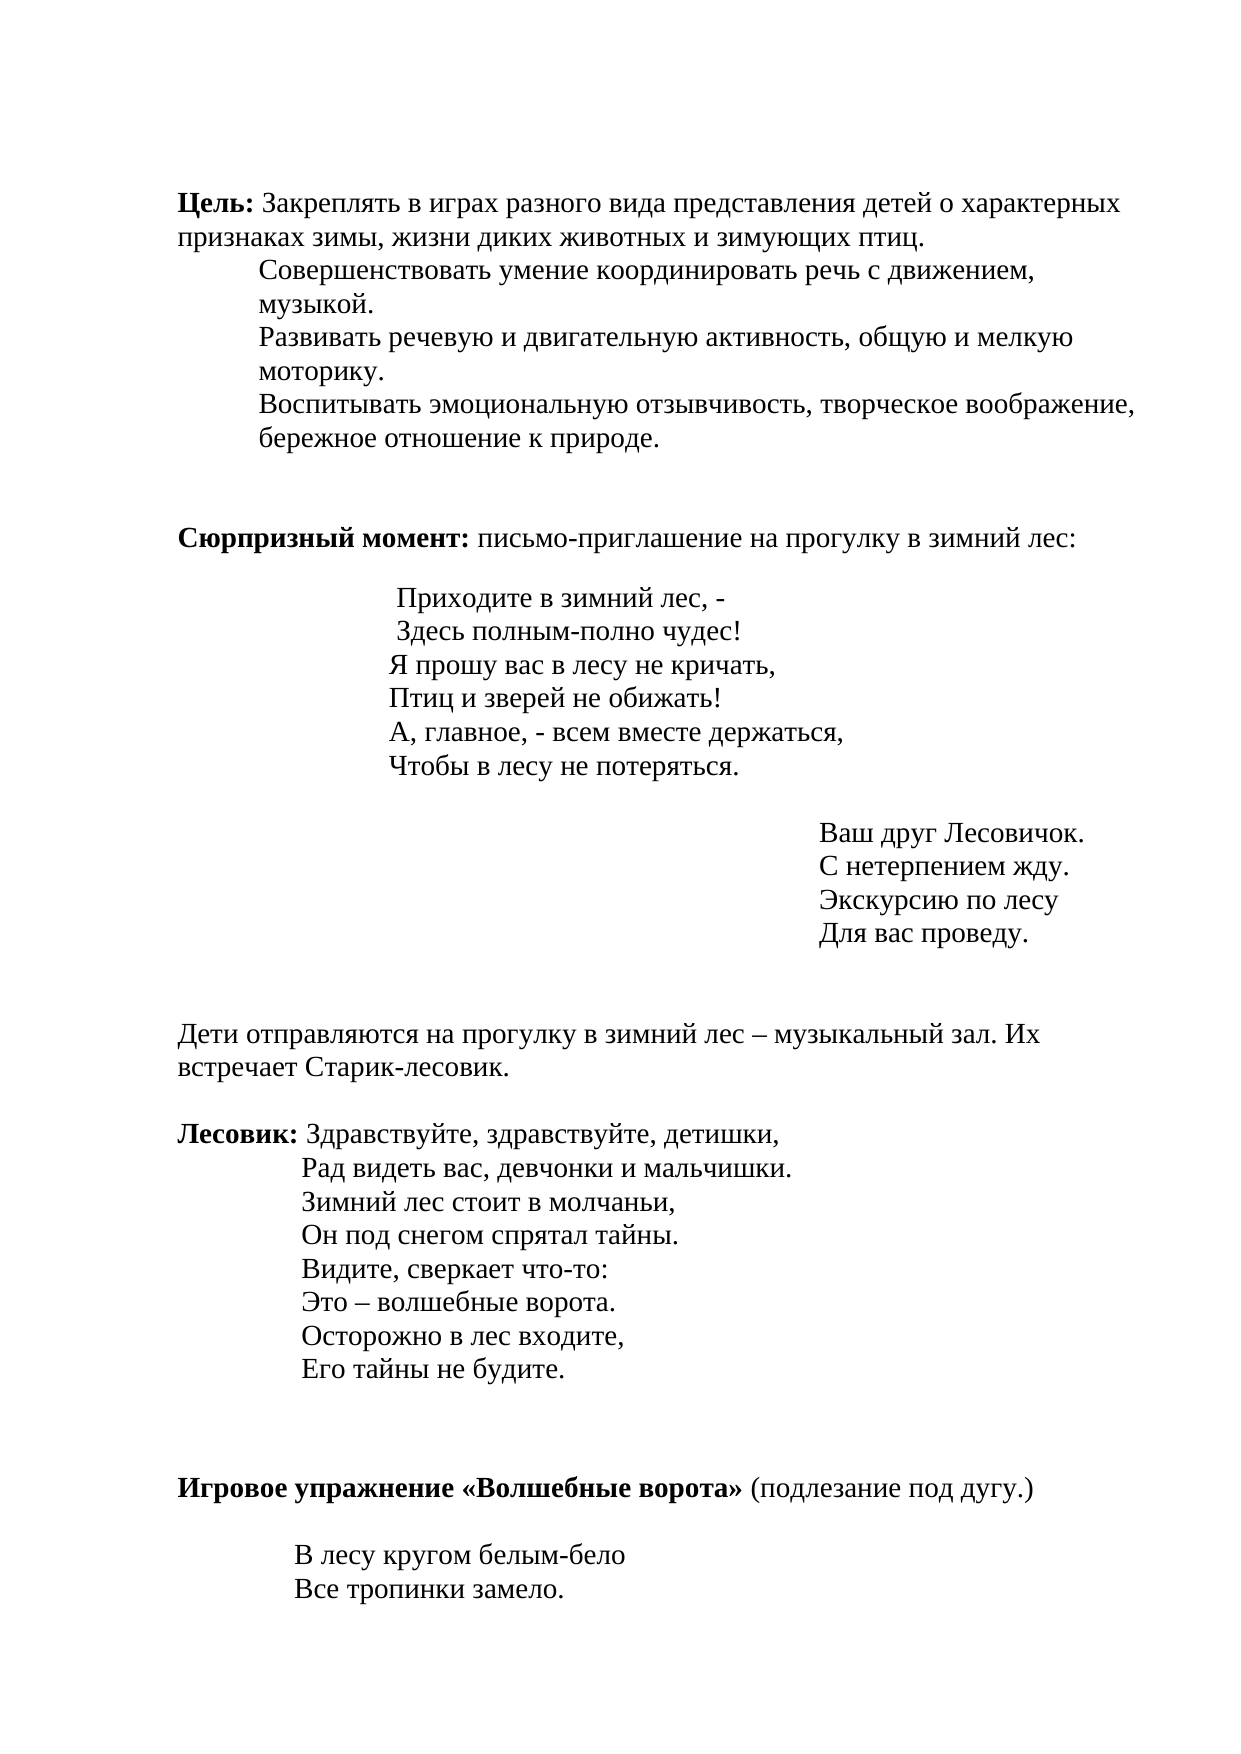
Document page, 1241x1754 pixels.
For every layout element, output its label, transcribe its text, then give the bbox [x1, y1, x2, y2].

text Ваш друг Лесовичок. [177, 815, 1152, 848]
text Я прошу вас в лесу не кричать, [177, 647, 1152, 681]
text Чтобы в лесу не потеряться. [177, 748, 1152, 781]
text моторику. [177, 353, 1152, 386]
text Его тайны не будите. [177, 1351, 1152, 1385]
text В лесу кругом белым-бело [177, 1537, 1152, 1571]
text Здесь полным-полно чудес! [177, 613, 1152, 647]
text Дети отправляются на прогулку в зимний лес – музыкальный зал. Их встречает Старик-лесовик. [177, 1016, 1152, 1083]
text Совершенствовать умение координировать речь с движением, [177, 252, 1152, 286]
text Рад видеть вас, девчонки и мальчишки. [177, 1150, 1152, 1184]
text признаках зимы, жизни диких животных и зимующих птиц. [177, 219, 1152, 252]
text Игровое упражнение «Волшебные ворота» (подлезание под дугу.) [177, 1470, 1152, 1504]
text Осторожно в лес входите, [177, 1318, 1152, 1351]
text Экскурсию по лесу [177, 882, 1152, 915]
text А, главное, - всем вместе держаться, [177, 714, 1152, 748]
text музыкой. [177, 286, 1152, 319]
text Лесовик: Здравствуйте, здравствуйте, детишки, [177, 1117, 1152, 1150]
text Это – волшебные ворота. [177, 1284, 1152, 1318]
text Видите, сверкает что-то: [177, 1251, 1152, 1284]
text Птиц и зверей не обижать! [177, 681, 1152, 714]
text Он под снегом спрятал тайны. [177, 1217, 1152, 1251]
text Приходите в зимний лес, - [177, 580, 1152, 613]
text бережное отношение к природе. [177, 420, 1152, 453]
text Сюрпризный момент: письмо-приглашение на прогулку в зимний лес: [177, 521, 1152, 554]
text Зимний лес стоит в молчаньи, [177, 1184, 1152, 1217]
text С нетерпением жду. [177, 848, 1152, 882]
text Цель: Закреплять в играх разного вида представления детей о характерных [177, 185, 1152, 219]
text Все тропинки замело. [177, 1571, 1152, 1604]
text Развивать речевую и двигательную активность, общую и мелкую [177, 319, 1152, 353]
text Воспитывать эмоциональную отзывчивость, творческое воображение, [177, 386, 1152, 420]
text Для вас проведу. [177, 915, 1152, 949]
